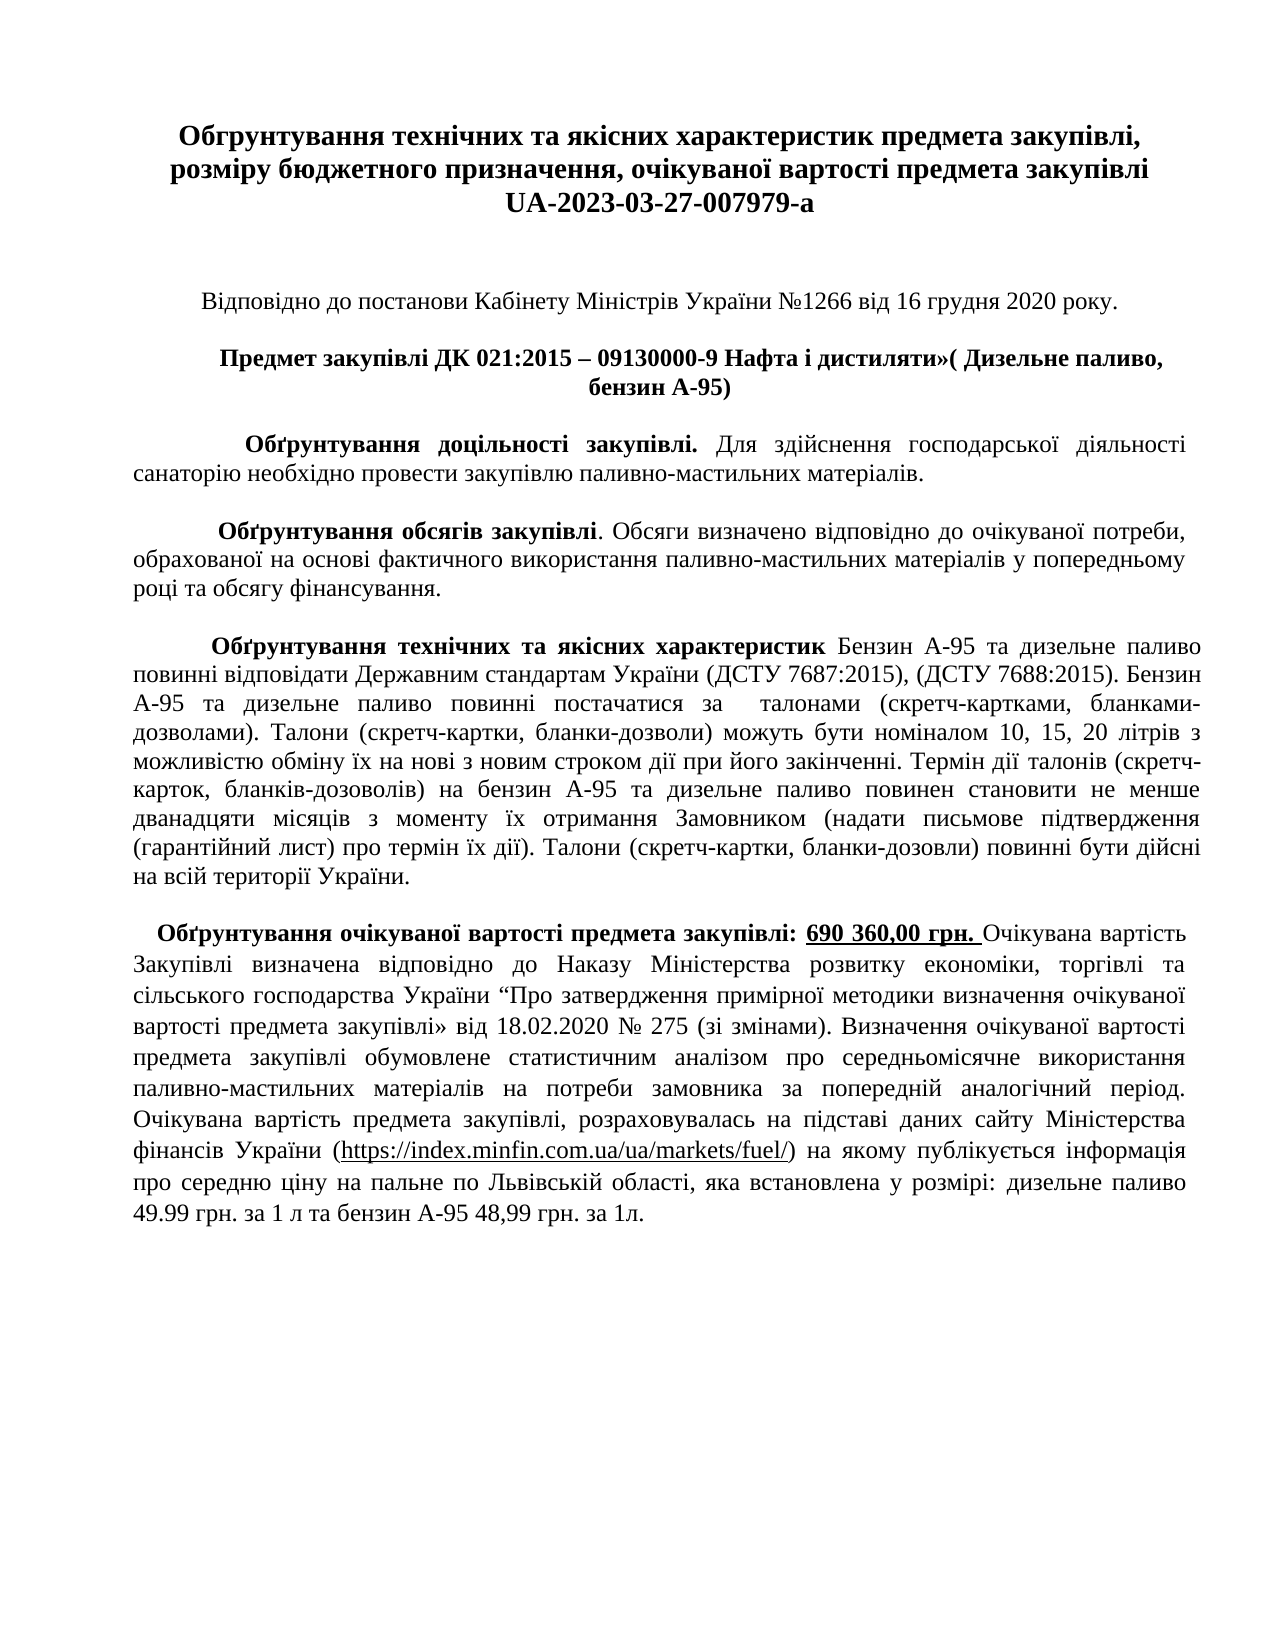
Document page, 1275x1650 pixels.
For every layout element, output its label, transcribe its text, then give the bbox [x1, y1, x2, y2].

text Обгрунтування технічних та якісних характеристик предмета закупівлі, розміру бюджетного призначення, очікуваної вартості предмета закупівлі [133, 118, 1186, 185]
text Обґрунтування технічних та якісних характеристик Бензин А-95 та дизельне паливо повинні відповідати Державним стандартам України (ДСТУ 7687:2015), (ДСТУ 7688:2015). Бензин А-95 та дизельне паливо повинні постачатися за талонами (скретч-картками, бланками-дозволами). Талони (скретч-картки, бланки-дозволи) можуть бути номіналом 10, 15, з можливістю обміну їх на нові з новим строком дії при його закінченні. Термін дії талонів (скретч-карток, бланків-дозоволів) на бензин А-95 та дизельне паливо повинен становити не менше дванадцяти місяців з моменту їх отримання Замовником (надати письмове підтвердження (гарантійний лист) про термін їх дії). Талони (скретч-картки, бланки-дозовли) повинні бути дійсні на всій території України. [133, 631, 1201, 889]
text Обґрунтування обсягів закупівлі. Обсяги визначено відповідно до очікуваної потреби, обрахованої на основі фактичного використання паливно-мастильних матеріалів у попередньому році та обсягу фінансування. [133, 516, 1186, 602]
text Відповідно до постанови Кабінету Міністрів України №1266 від 16 грудня 2020 року. [133, 286, 1186, 314]
text Обґрунтування очікуваної вартості предмета закупівлі: 690 360,00 грн. Очікувана вартість Закупівлі визначена відповідно до Наказу Міністерства розвитку економіки, торгівлі та сільського господарства України “Про затвердження примірної методики визначення очікуваної вартості предмета закупівлі» від 18.02.2020 № 275 (зі змінами). Визначення очікуваної вартості предмета закупівлі обумовлене статистичним аналізом про середньомісячне використання паливно-мастильних матеріалів на потреби замовника за попередній аналогічний період. Очікувана вартість предмета закупівлі, розраховувалась на підставі даних сайту Міністерства фінансів України (https://index.minfin.com.ua/ua/markets/fuel/) на якому публікується інформація про середню ціну на пальне по Львівській області, яка встановлена у розмірі: дизельне паливо 49.99 грн. за 1 л та бензин А-95 48,99 грн. за 1л. [133, 918, 1186, 1226]
text Предмет закупівлі ДК 021:2015 – 09130000-9 Нафта і дистиляти»( Дизельне паливо, бензин А-95) [133, 343, 1186, 401]
text UA-2023-03-27-007979-a [133, 185, 1186, 219]
text Обґрунтування доцільності закупівлі. Для здійснення господарської діяльності санаторію необхідно провести закупівлю паливно-мастильних матеріалів. [133, 429, 1186, 487]
